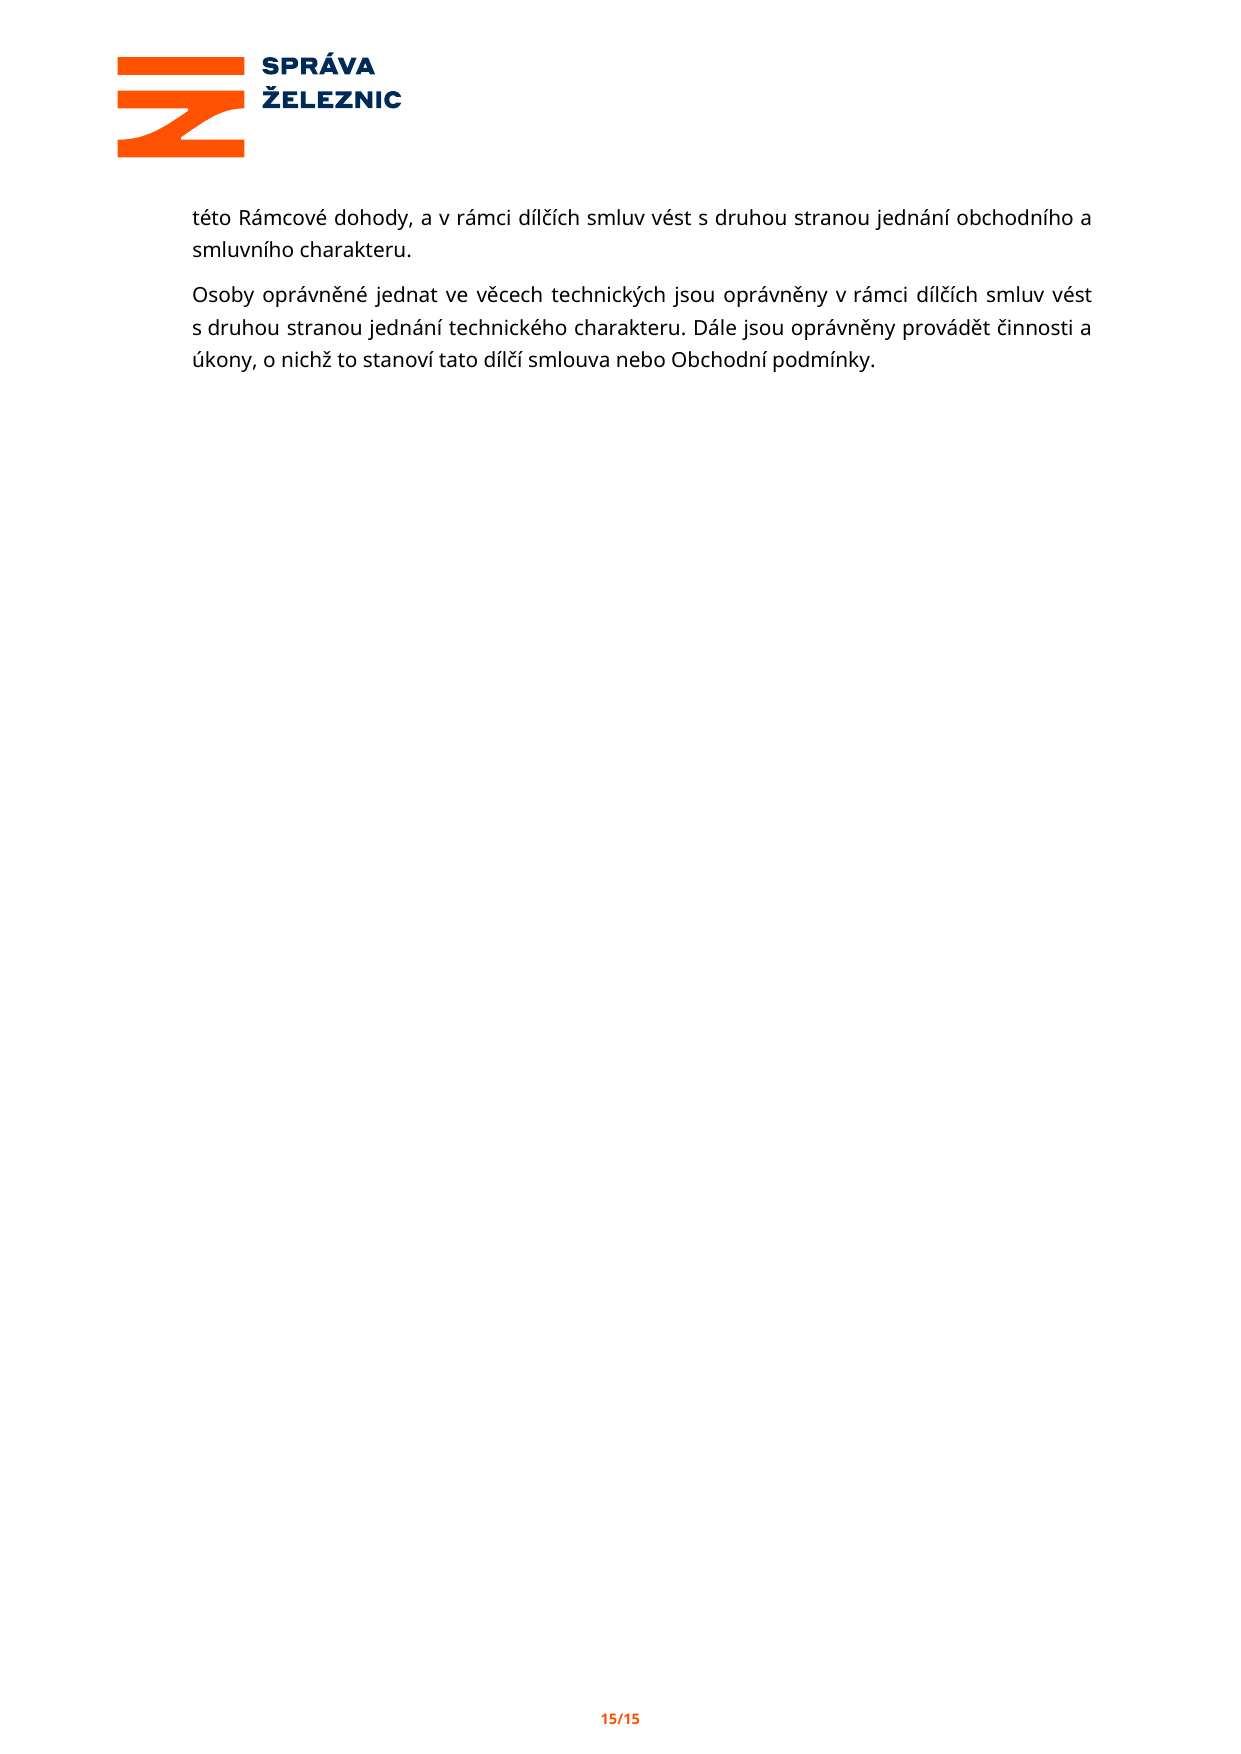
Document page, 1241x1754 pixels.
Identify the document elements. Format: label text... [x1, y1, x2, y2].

text Osoby oprávněné jednat ve věcech technických jsou oprávněny v rámci dílčích smluv vést s druhou stranou jednání technického charakteru. Dále jsou oprávněny provádět činnosti a úkony, o nichž to stanoví tato dílčí smlouva nebo Obchodní podmínky. [192, 280, 1093, 374]
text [192, 203, 1093, 264]
